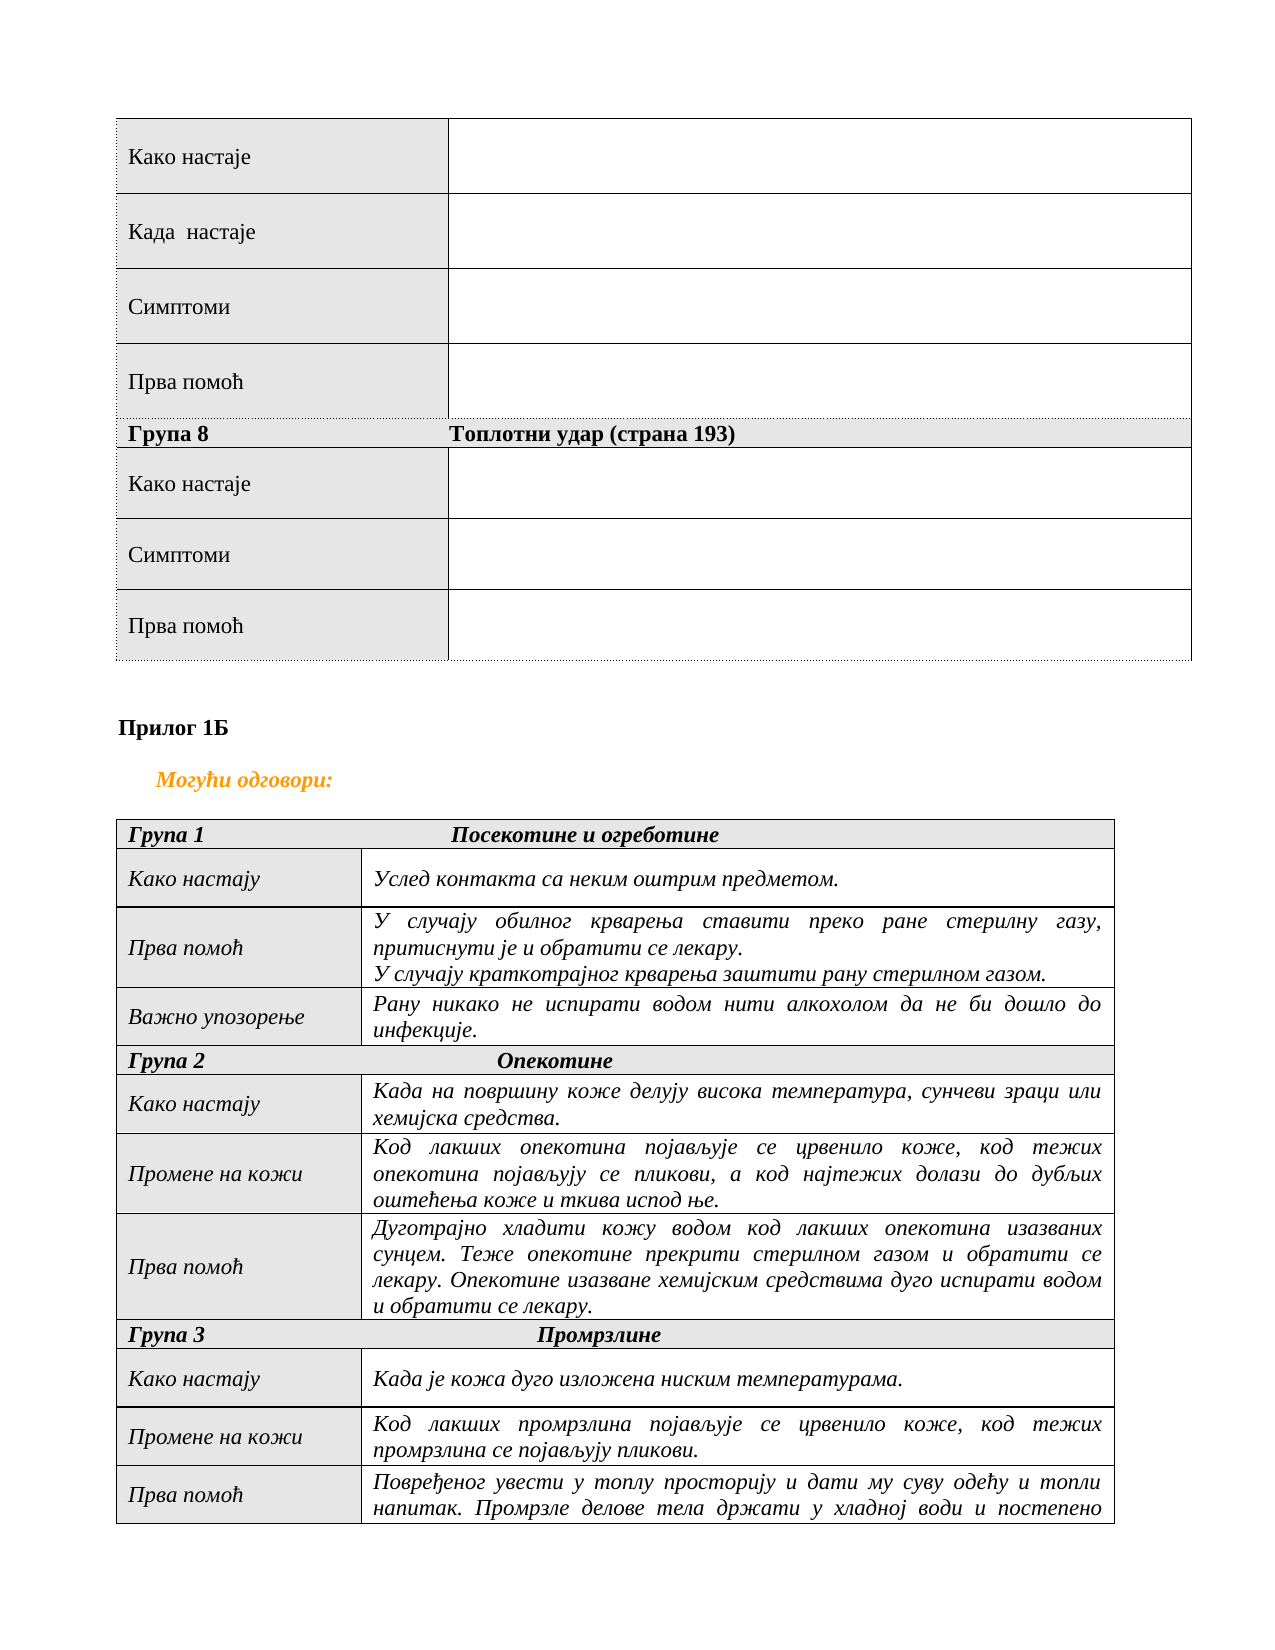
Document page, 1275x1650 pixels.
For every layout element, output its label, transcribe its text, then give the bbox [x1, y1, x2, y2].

table_cell Група 2 Опекотине [117, 1046, 1114, 1074]
table_cell Услед контакта са неким оштрим предметом. [362, 849, 1114, 906]
table_cell Симптоми [117, 519, 448, 589]
table_cell У случају обилног крварења ставити преко ране стерилну газу, притиснути је и обратити се лекару. У случају краткотрајног крварења заштити рану стерилном газом. [362, 908, 1114, 987]
table_cell [449, 119, 1191, 193]
table_cell Код лакших опекотина појављује се црвенило коже, код тежих опекотина појављују се пликови, а код најтежих долази до дубљих оштећења коже и ткива испод ње. [362, 1134, 1114, 1212]
table_cell Прва помоћ [117, 590, 448, 660]
text Прилог 1Б [118, 713, 1157, 740]
table_cell Како настаје [117, 448, 448, 518]
table_cell Када је кожа дуго изложена ниским температурама. [362, 1349, 1114, 1406]
table_cell Када на површину коже делују висока температура, сунчеви зраци или хемијска средства. [362, 1075, 1114, 1132]
table_cell Када настаје [117, 194, 448, 268]
table_cell Како настају [117, 1075, 361, 1132]
table_cell [449, 448, 1191, 518]
table_cell Симптоми [117, 269, 448, 343]
table_cell [449, 590, 1191, 660]
table_cell [449, 194, 1191, 268]
table_cell Група 8 Топлотни удар (страна 193) [117, 418, 1191, 447]
table_cell Како настаје [117, 119, 448, 193]
table_cell Важно упозорење [117, 988, 361, 1045]
table_cell Рану никако не испирати водом нити алкохолом да не би дошло до инфекције. [362, 988, 1114, 1045]
table_cell Промене на кожи [117, 1134, 361, 1212]
table_cell Група 3 Промрзлине [117, 1320, 1114, 1348]
table_cell [449, 344, 1191, 418]
table_cell Прва помоћ [117, 1214, 361, 1319]
table_header Група 1 Посекотине и огреботине [117, 820, 1114, 848]
table_cell Код лакших промрзлина појављује се црвенило коже, код тежих промрзлина се појављују пликови. [362, 1408, 1114, 1465]
table_cell Како настају [117, 1349, 361, 1406]
table_cell [449, 519, 1191, 589]
table_cell Прва помоћ [117, 908, 361, 987]
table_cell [362, 1466, 1114, 1523]
table_cell Како настају [117, 849, 361, 906]
table_cell [449, 269, 1191, 343]
text Могући одговори: [156, 766, 1157, 793]
table_cell Дуготрајно хладити кожу водом код лакших опекотина изазваних сунцем. Теже опекотине прекрити стерилном газом и обратити се лекару. Опекотине изазване хемијским средствима дуго испирати водом и обратити се лекару. [362, 1214, 1114, 1319]
table_cell Прва помоћ [117, 344, 448, 418]
table_cell Прва помоћ [117, 1466, 361, 1523]
table_cell Промене на кожи [117, 1408, 361, 1465]
